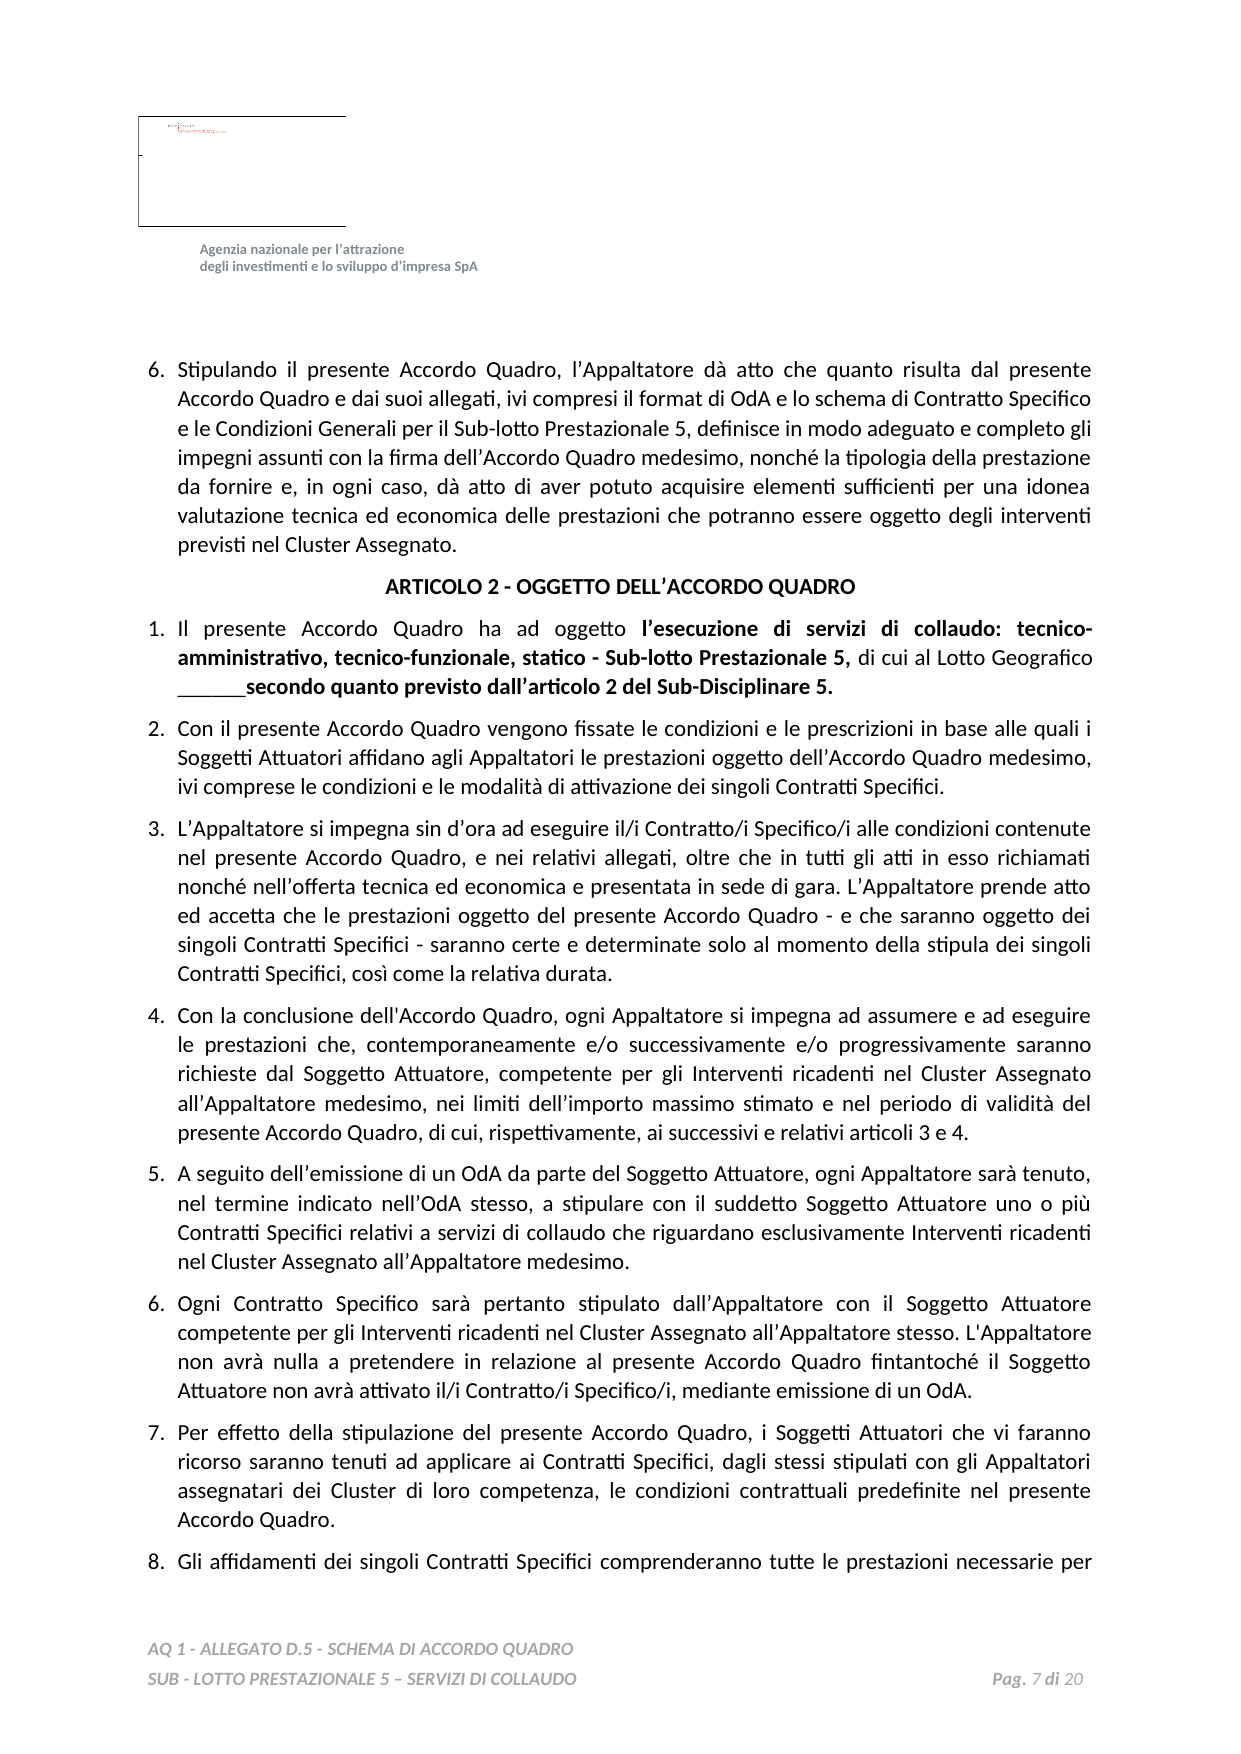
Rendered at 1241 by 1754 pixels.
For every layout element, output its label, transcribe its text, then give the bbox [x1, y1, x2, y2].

list Con la conclusione dell'Accordo Quadro, ogni Appaltatore si impegna ad assumere e ad eseguire le prestazioni che, contemporaneamente e/o successivamente e/o progressivamente saranno richieste dal Soggetto Attuatore, competente per gli Interventi ricadenti nel Cluster Assegnato all’Appaltatore medesimo, nei limiti dell’importo massimo stimato e nel periodo di validità del presente Accordo Quadro, di cui, rispettivamente, ai successivi e relativi articoli 3 e 4. [148, 1000, 1093, 1146]
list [148, 1546, 1093, 1575]
text ARTICOLO 2 - Oggetto DELL’ACCORDO QUADRO [148, 571, 1093, 600]
list Ogni Contratto Specifico sarà pertanto stipulato dall’Appaltatore con il Soggetto Attuatore competente per gli Interventi ricadenti nel Cluster Assegnato all’Appaltatore stesso. L'Appaltatore non avrà nulla a pretendere in relazione al presente Accordo Quadro fintantoché il Soggetto Attuatore non avrà attivato il/i Contratto/i Specifico/i, mediante emissione di un OdA. [148, 1288, 1093, 1404]
list A seguito dell’emissione di un OdA da parte del Soggetto Attuatore, ogni Appaltatore sarà tenuto, nel termine indicato nell’OdA stesso, a stipulare con il suddetto Soggetto Attuatore uno o più Contratti Specifici relativi a servizi di collaudo che riguardano esclusivamente Interventi ricadenti nel Cluster Assegnato all’Appaltatore medesimo. [148, 1158, 1093, 1275]
list L’Appaltatore si impegna sin d’ora ad eseguire il/i Contratto/i Specifico/i alle condizioni contenute nel presente Accordo Quadro, e nei relativi allegati, oltre che in tutti gli atti in esso richiamati nonché nell’offerta tecnica ed economica e presentata in sede di gara. L’Appaltatore prende atto ed accetta che le prestazioni oggetto del presente Accordo Quadro - e che saranno oggetto dei singoli Contratti Specifici - saranno certe e determinate solo al momento della stipula dei singoli Contratti Specifici, così come la relativa durata. [148, 813, 1093, 988]
list Stipulando il presente Accordo Quadro, l’Appaltatore dà atto che quanto risulta dal presente Accordo Quadro e dai suoi allegati, ivi compresi il format di OdA e lo schema di Contratto Specifico e le Condizioni Generali per il Sub-lotto Prestazionale 5, definisce in modo adeguato e completo gli impegni assunti con la firma dell’Accordo Quadro medesimo, nonché la tipologia della prestazione da fornire e, in ogni caso, dà atto di aver potuto acquisire elementi sufficienti per una idonea valutazione tecnica ed economica delle prestazioni che potranno essere oggetto degli interventi previsti nel Cluster Assegnato. [148, 354, 1093, 558]
list Il presente Accordo Quadro ha ad oggetto l’esecuzione di servizi di collaudo: tecnico-amministrativo, tecnico-funzionale, statico - Sub-lotto Prestazionale 5, di cui al Lotto Geografico ______secondo quanto previsto dall’articolo 2 del Sub-Disciplinare 5. [148, 613, 1093, 700]
list Per effetto della stipulazione del presente Accordo Quadro, i Soggetti Attuatori che vi faranno ricorso saranno tenuti ad applicare ai Contratti Specifici, dagli stessi stipulati con gli Appaltatori assegnatari dei Cluster di loro competenza, le condizioni contrattuali predefinite nel presente Accordo Quadro. [148, 1417, 1093, 1533]
list Con il presente Accordo Quadro vengono fissate le condizioni e le prescrizioni in base alle quali i Soggetti Attuatori affidano agli Appaltatori le prestazioni oggetto dell’Accordo Quadro medesimo, ivi comprese le condizioni e le modalità di attivazione dei singoli Contratti Specifici. [148, 713, 1093, 800]
